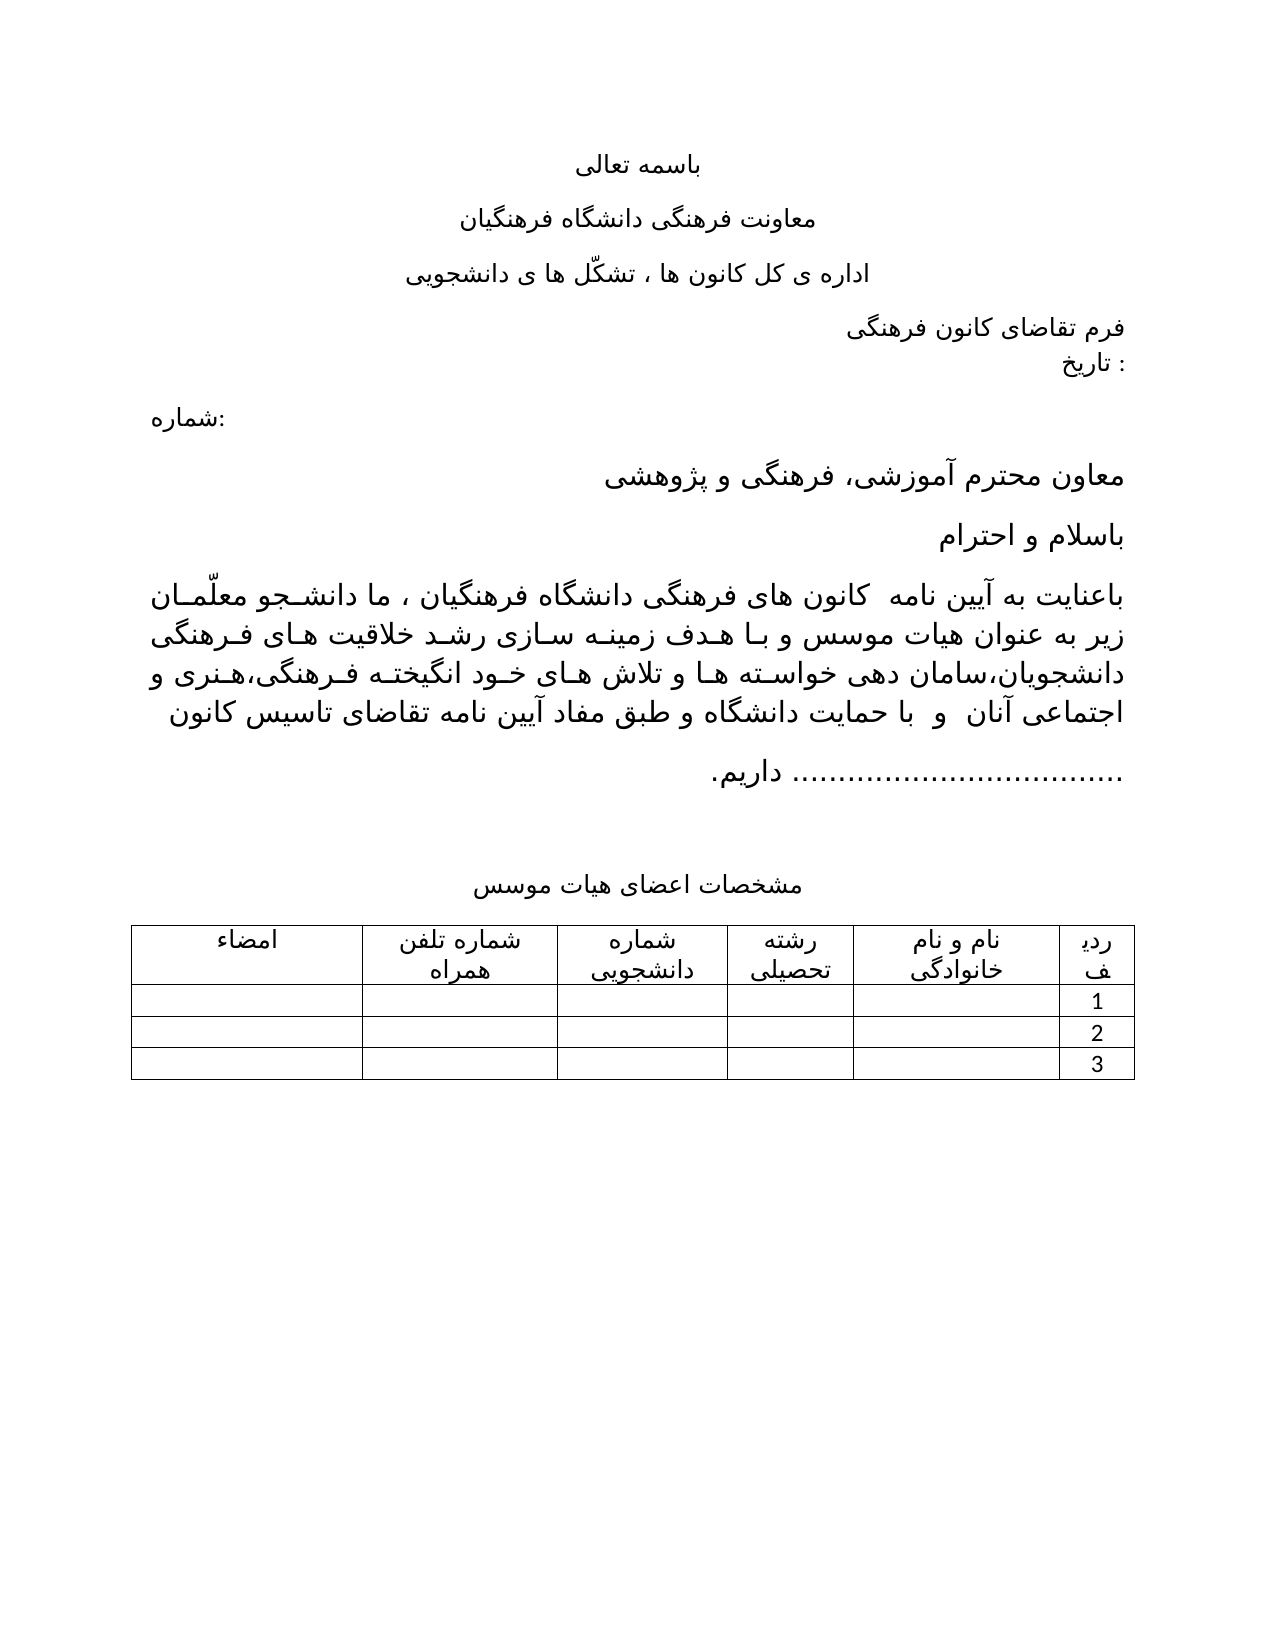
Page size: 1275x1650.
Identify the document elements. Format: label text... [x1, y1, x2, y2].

table_cell 2 [1060, 1017, 1134, 1047]
text باعنایت به آیین نامه کانون های فرهنگی دانشگاه فرهنگیان ، ما دانشجو معلّمان زیر به عنوان هیات موسس و با هدف زمینه سازی رشد خلاقیت های فرهنگی دانشجویان،سامان دهی خواسته ها و تلاش های خود انگیخته فرهنگی،هنری و اجتماعی آنان و با حمایت دانشگاه و طبق مفاد آیین نامه تقاضای تاسیس کانون [150, 578, 1125, 729]
text مشخصات اعضای هیات موسس [150, 870, 1125, 899]
table_cell [558, 1048, 727, 1079]
table_cell [854, 1017, 1059, 1047]
table_cell [728, 1017, 853, 1047]
table_header رشته تحصیلی [728, 926, 853, 984]
table_cell 1 [1060, 985, 1134, 1016]
table_cell [132, 1048, 362, 1079]
text فرم تقاضای کانون فرهنگی تاریخ : [150, 313, 1125, 377]
table_cell [363, 1048, 557, 1079]
table_header شماره دانشجویی [558, 926, 727, 984]
text باسمه تعالی [150, 150, 1125, 179]
table_cell [728, 985, 853, 1016]
table_cell 3 [1060, 1048, 1134, 1079]
table_cell [728, 1048, 853, 1079]
table_cell [558, 1017, 727, 1047]
table_header ردیف [1060, 926, 1134, 984]
text .................................... داریم. [150, 755, 1125, 789]
table_cell [854, 985, 1059, 1016]
text معاونت فرهنگی دانشگاه فرهنگیان [150, 204, 1125, 233]
text معاون محترم آموزشی، فرهنگی و پژوهشی [150, 458, 1125, 492]
table_header امضاء [132, 926, 362, 984]
table_header نام و نام خانوادگی [854, 926, 1059, 984]
table_cell [132, 985, 362, 1016]
text شماره: [150, 403, 1125, 433]
table_cell [132, 1017, 362, 1047]
table_cell [558, 985, 727, 1016]
table_header شماره تلفن همراه [363, 926, 557, 984]
table_cell [363, 985, 557, 1016]
table_cell [363, 1017, 557, 1047]
text اداره ی کل کانون ها ، تشکّل ها ی دانشجویی [150, 259, 1125, 288]
text باسلام و احترام [150, 518, 1125, 552]
table_cell [854, 1048, 1059, 1079]
